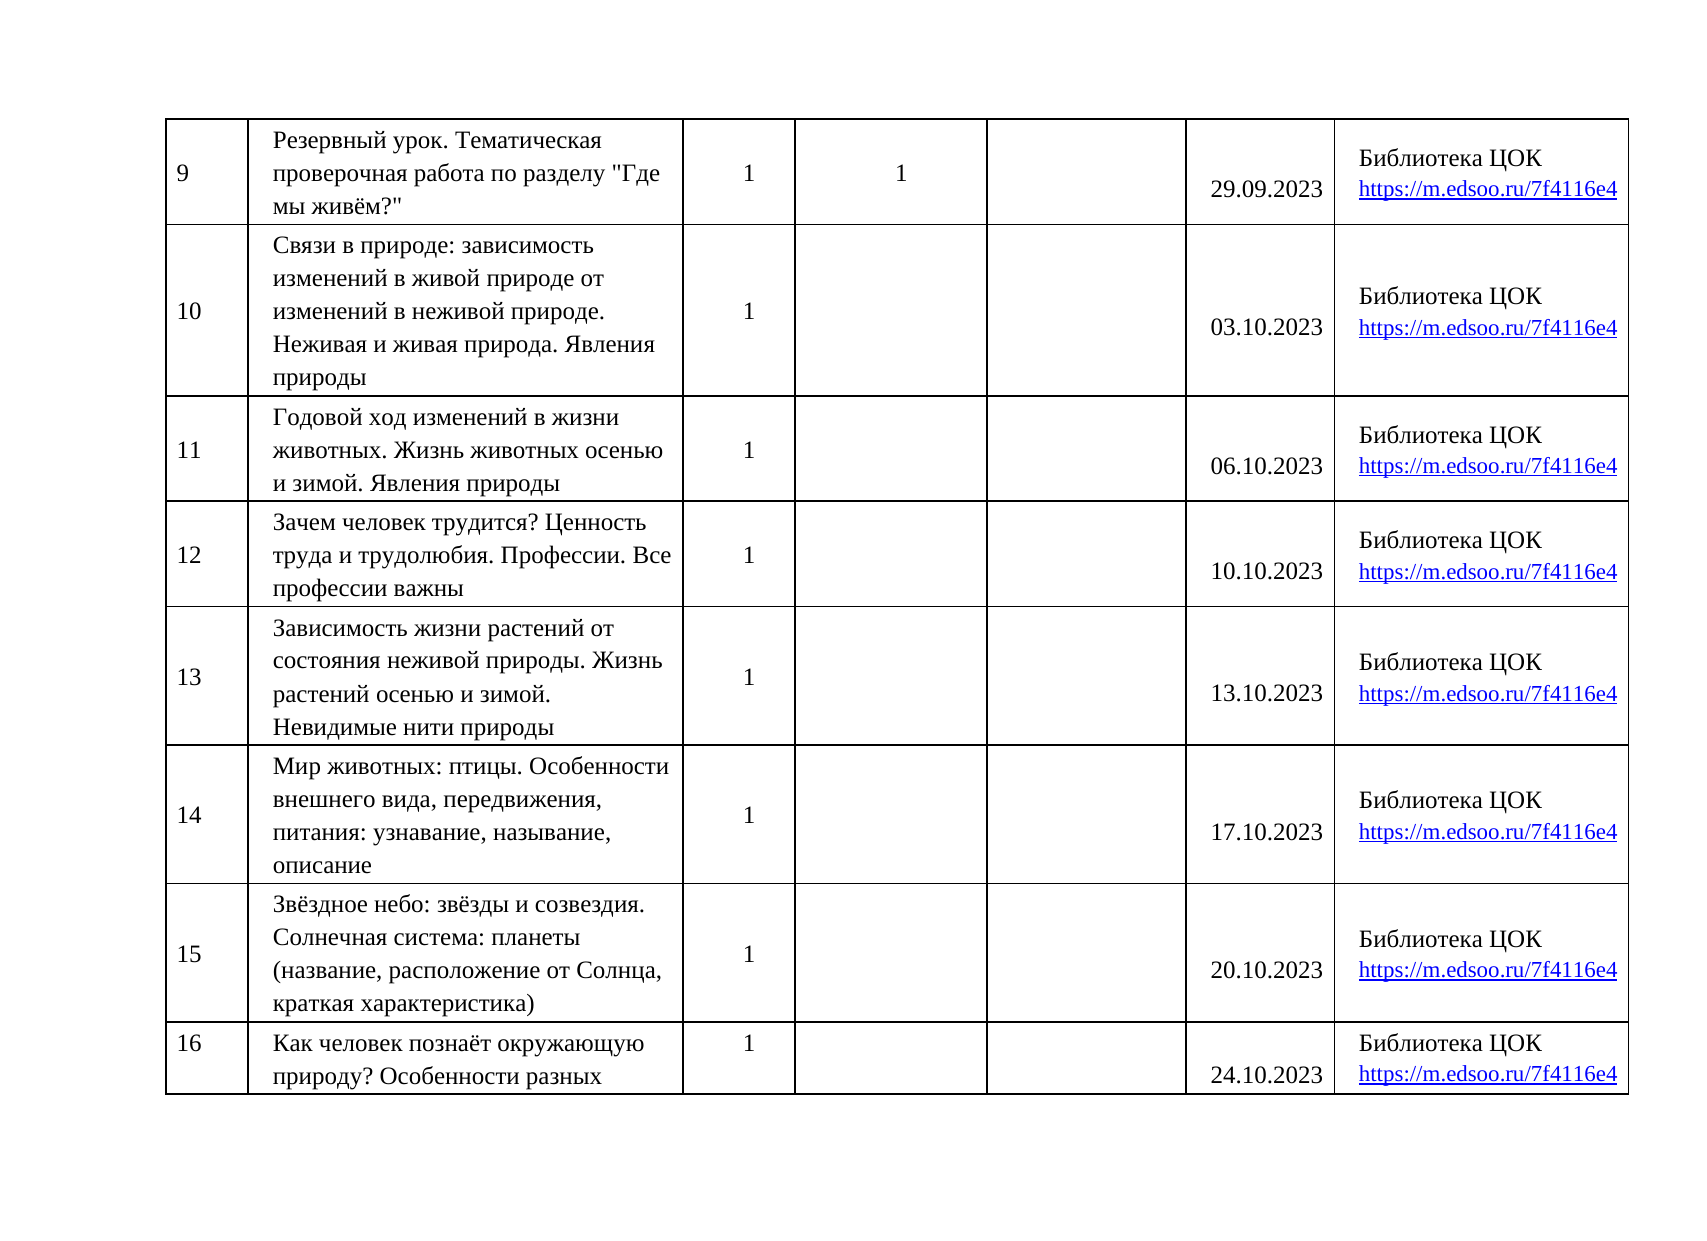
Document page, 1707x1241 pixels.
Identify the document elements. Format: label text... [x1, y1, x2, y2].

table_cell Библиотека ЦОК https://m.edsoo.ru/7f4116e4 [1335, 502, 1628, 606]
table_cell 24.10.2023 [1187, 1023, 1334, 1093]
table_cell [988, 746, 1185, 883]
table_cell 1 [684, 607, 794, 744]
table_cell 10.10.2023 [1187, 502, 1334, 606]
table_cell 17.10.2023 [1187, 746, 1334, 883]
table_cell 12 [167, 502, 247, 606]
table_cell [1335, 225, 1628, 395]
table_cell [988, 607, 1185, 744]
table_cell 9 [167, 120, 247, 223]
table_cell [988, 502, 1185, 606]
table_cell [988, 225, 1185, 395]
table_cell 1 [684, 502, 794, 606]
table_cell Звёздное небо: звёзды и созвездия. Солнечная система: планеты (название, расположение от Солнца, краткая характеристика) [249, 884, 682, 1021]
table_cell 1 [684, 1023, 794, 1093]
table_cell Библиотека ЦОК https://m.edsoo.ru/7f4116e4 [1335, 746, 1628, 883]
table_cell Зачем человек трудится? Ценность труда и трудолюбия. Профессии. Все профессии важны [249, 502, 682, 606]
table_cell [796, 397, 986, 500]
table_cell 06.10.2023 [1187, 397, 1334, 500]
table_cell [796, 607, 986, 744]
table_cell 14 [167, 746, 247, 883]
table_cell [988, 397, 1185, 500]
table_cell 1 [684, 120, 794, 223]
table_cell [796, 746, 986, 883]
table_cell 11 [167, 397, 247, 500]
table_cell 1 [684, 397, 794, 500]
table_cell [796, 884, 986, 1021]
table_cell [1335, 1023, 1628, 1093]
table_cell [1335, 884, 1628, 1021]
table_cell [988, 884, 1185, 1021]
table_cell [988, 1023, 1185, 1093]
table_cell [988, 120, 1185, 223]
table_cell 16 [167, 1023, 247, 1093]
table_cell Библиотека ЦОК https://m.edsoo.ru/7f4116e4 [1335, 607, 1628, 744]
table_cell Библиотека ЦОК https://m.edsoo.ru/7f4116e4 [1335, 397, 1628, 500]
table_cell Зависимость жизни растений от состояния неживой природы. Жизнь растений осенью и зимой. Невидимые нити природы [249, 607, 682, 744]
table_cell Мир животных: птицы. Особенности внешнего вида, передвижения, питания: узнавание, называние, описание [249, 746, 682, 883]
table_cell 1 [684, 225, 794, 395]
table_cell [796, 1023, 986, 1093]
table_cell 20.10.2023 [1187, 884, 1334, 1021]
table_cell 1 [796, 120, 986, 223]
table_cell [249, 1023, 682, 1093]
table_cell Резервный урок. Тематическая проверочная работа по разделу "Где мы живём?" [249, 120, 682, 223]
table_cell 1 [684, 884, 794, 1021]
table_cell [796, 225, 986, 395]
table_cell Связи в природе: зависимость изменений в живой природе от изменений в неживой природе. Неживая и живая природа. Явления природы [249, 225, 682, 395]
table_cell 13 [167, 607, 247, 744]
table_cell 13.10.2023 [1187, 607, 1334, 744]
table_cell [796, 502, 986, 606]
table_cell 1 [684, 746, 794, 883]
table_cell 15 [167, 884, 247, 1021]
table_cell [1335, 120, 1628, 223]
table_cell 29.09.2023 [1187, 120, 1334, 223]
table_cell 03.10.2023 [1187, 225, 1334, 395]
table_cell Годовой ход изменений в жизни животных. Жизнь животных осенью и зимой. Явления природы [249, 397, 682, 500]
table_cell 10 [167, 225, 247, 395]
